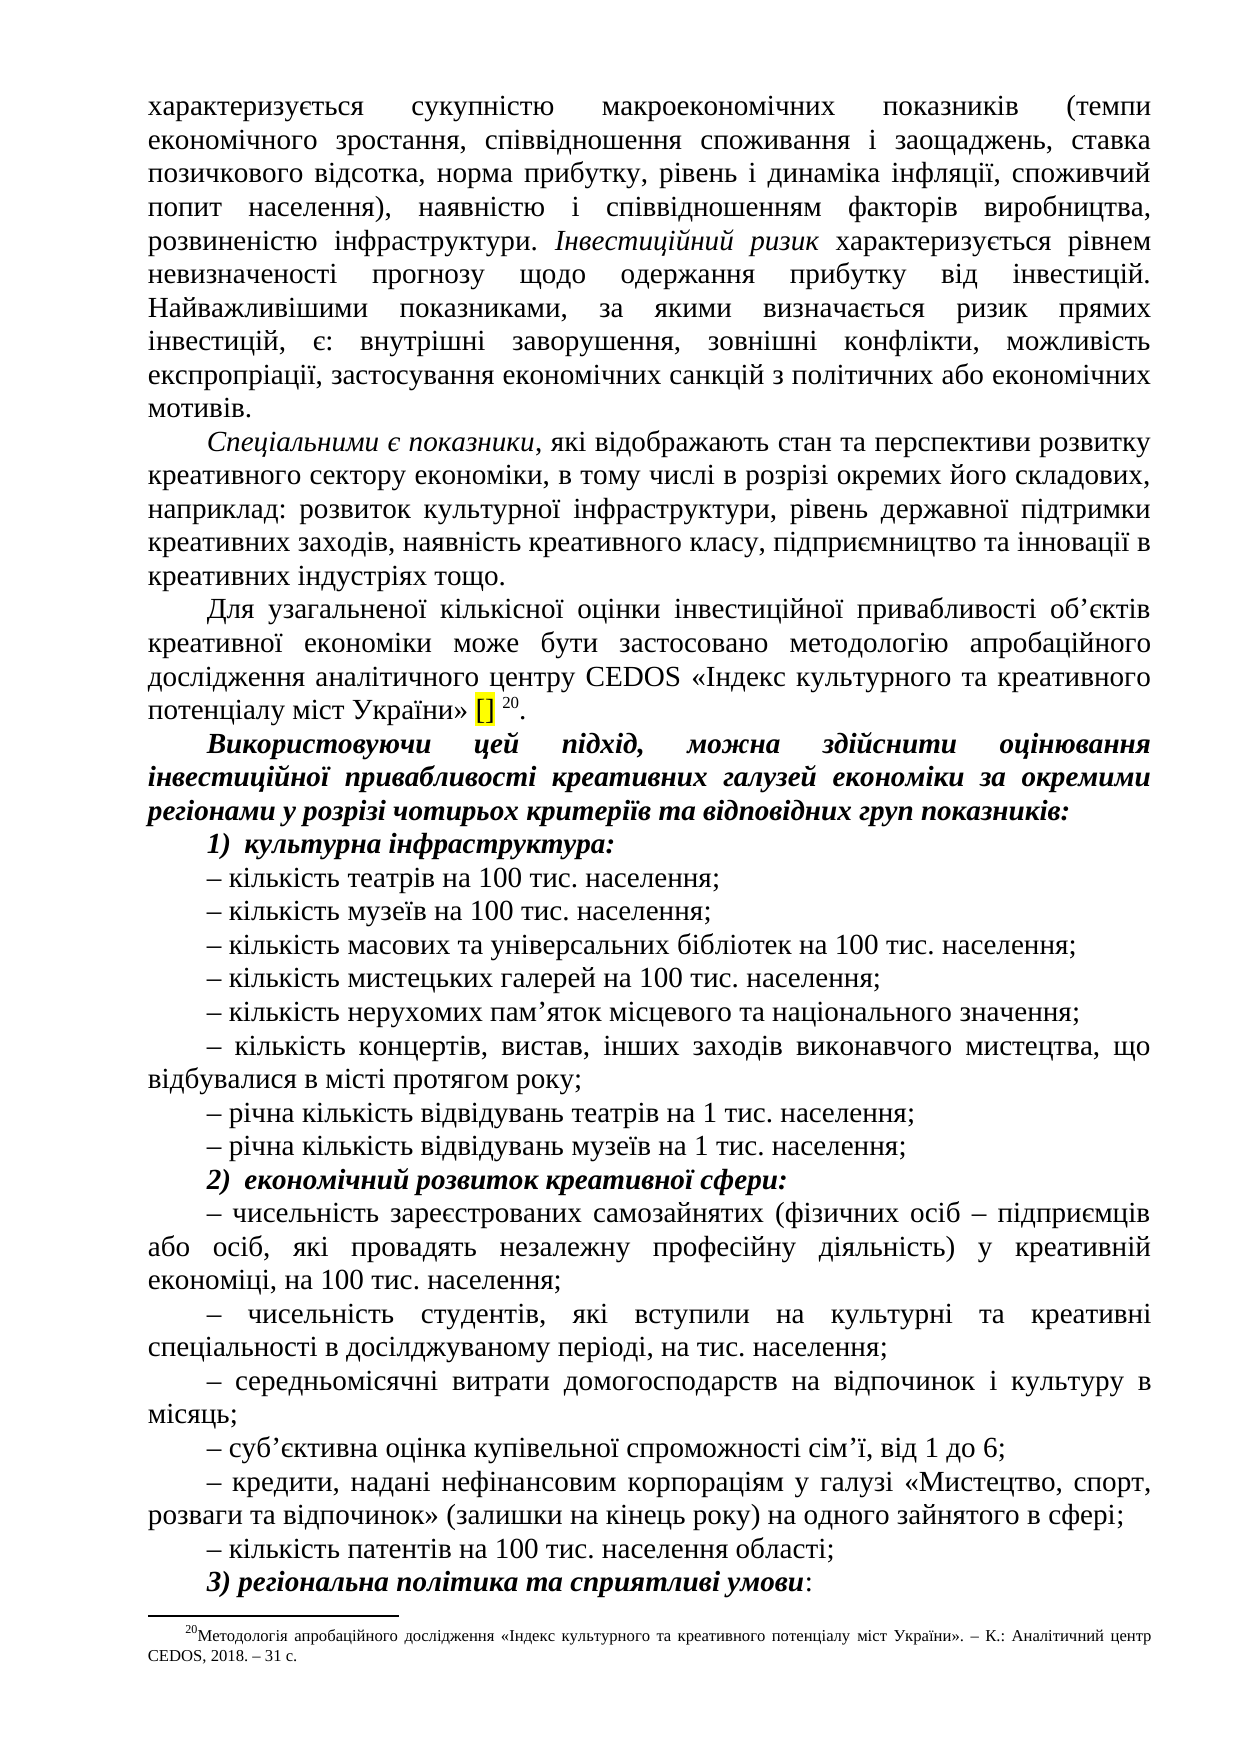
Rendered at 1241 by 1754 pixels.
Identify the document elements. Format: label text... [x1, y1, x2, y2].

text – середньомісячні витрати домогосподарств на відпочинок і культуру в місяць; [148, 1363, 1152, 1430]
text – кількість музеїв на 100 тис. населення; [148, 893, 1152, 927]
text – кількість театрів на 100 тис. населення; [148, 860, 1152, 893]
text – кількість нерухомих памʼяток місцевого та національного значення; [148, 994, 1152, 1028]
text Спеціальними є показники, які відображають стан та перспективи розвитку креативного сектору економіки, в тому числі в розрізі окремих його складових, наприклад: розвиток культурної інфраструктури, рівень державної підтримки креативних заходів, наявність креативного класу, підприємництво та інновації в креативних індустріях тощо. [148, 424, 1152, 592]
text 3) регіональна політика та сприятливі умови: [148, 1564, 1152, 1598]
text Для узагальненої кількісної оцінки інвестиційної привабливості об’єктів креативної економіки може бути застосовано методологію апробаційного дослідження аналітичного центру CEDOS «Індекс культурного та креативного потенціалу міст України» [] . [148, 592, 1152, 726]
text – кількість мистецьких галерей на 100 тис. населення; [148, 961, 1152, 994]
text – кількість патентів на 100 тис. населення області; [148, 1531, 1152, 1564]
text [148, 88, 1152, 424]
text Використовуючи цей підхід, можна здійснити оцінювання інвестиційної привабливості креативних галузей економіки за окремими регіонами у розрізі чотирьох критеріїв та відповідних груп показників: [148, 726, 1152, 826]
text – чисельність зареєстрованих самозайнятих (фізичних осіб – підприємців або осіб, які провадять незалежну професійну діяльність) у креативній економіці, на 100 тис. населення; [148, 1195, 1152, 1296]
text – субʼєктивна оцінка купівельної спроможності сімʼї, від 1 до 6; [148, 1430, 1152, 1464]
text – кількість концертів, вистав, інших заходів виконавчого мистецтва, що відбувалися в місті протягом року; [148, 1028, 1152, 1095]
text – кількість масових та універсальних бібліотек на 100 тис. населення; [148, 927, 1152, 961]
list культурна інфраструктура: [207, 826, 1152, 860]
text – річна кількість відвідувань музеїв на 1 тис. населення; [148, 1128, 1152, 1162]
text – кредити, надані нефінансовим корпораціям у галузі «Мистецтво, спорт, розваги та відпочинок» (залишки на кінець року) на одного зайнятого в сфері; [148, 1464, 1152, 1531]
text – річна кількість відвідувань театрів на 1 тис. населення; [148, 1095, 1152, 1128]
list економічний розвиток креативної сфери: [207, 1162, 1152, 1195]
text – чисельність студентів, які вступили на культурні та креативні спеціальності в досілджуваному періоді, на тис. населення; [148, 1296, 1152, 1363]
